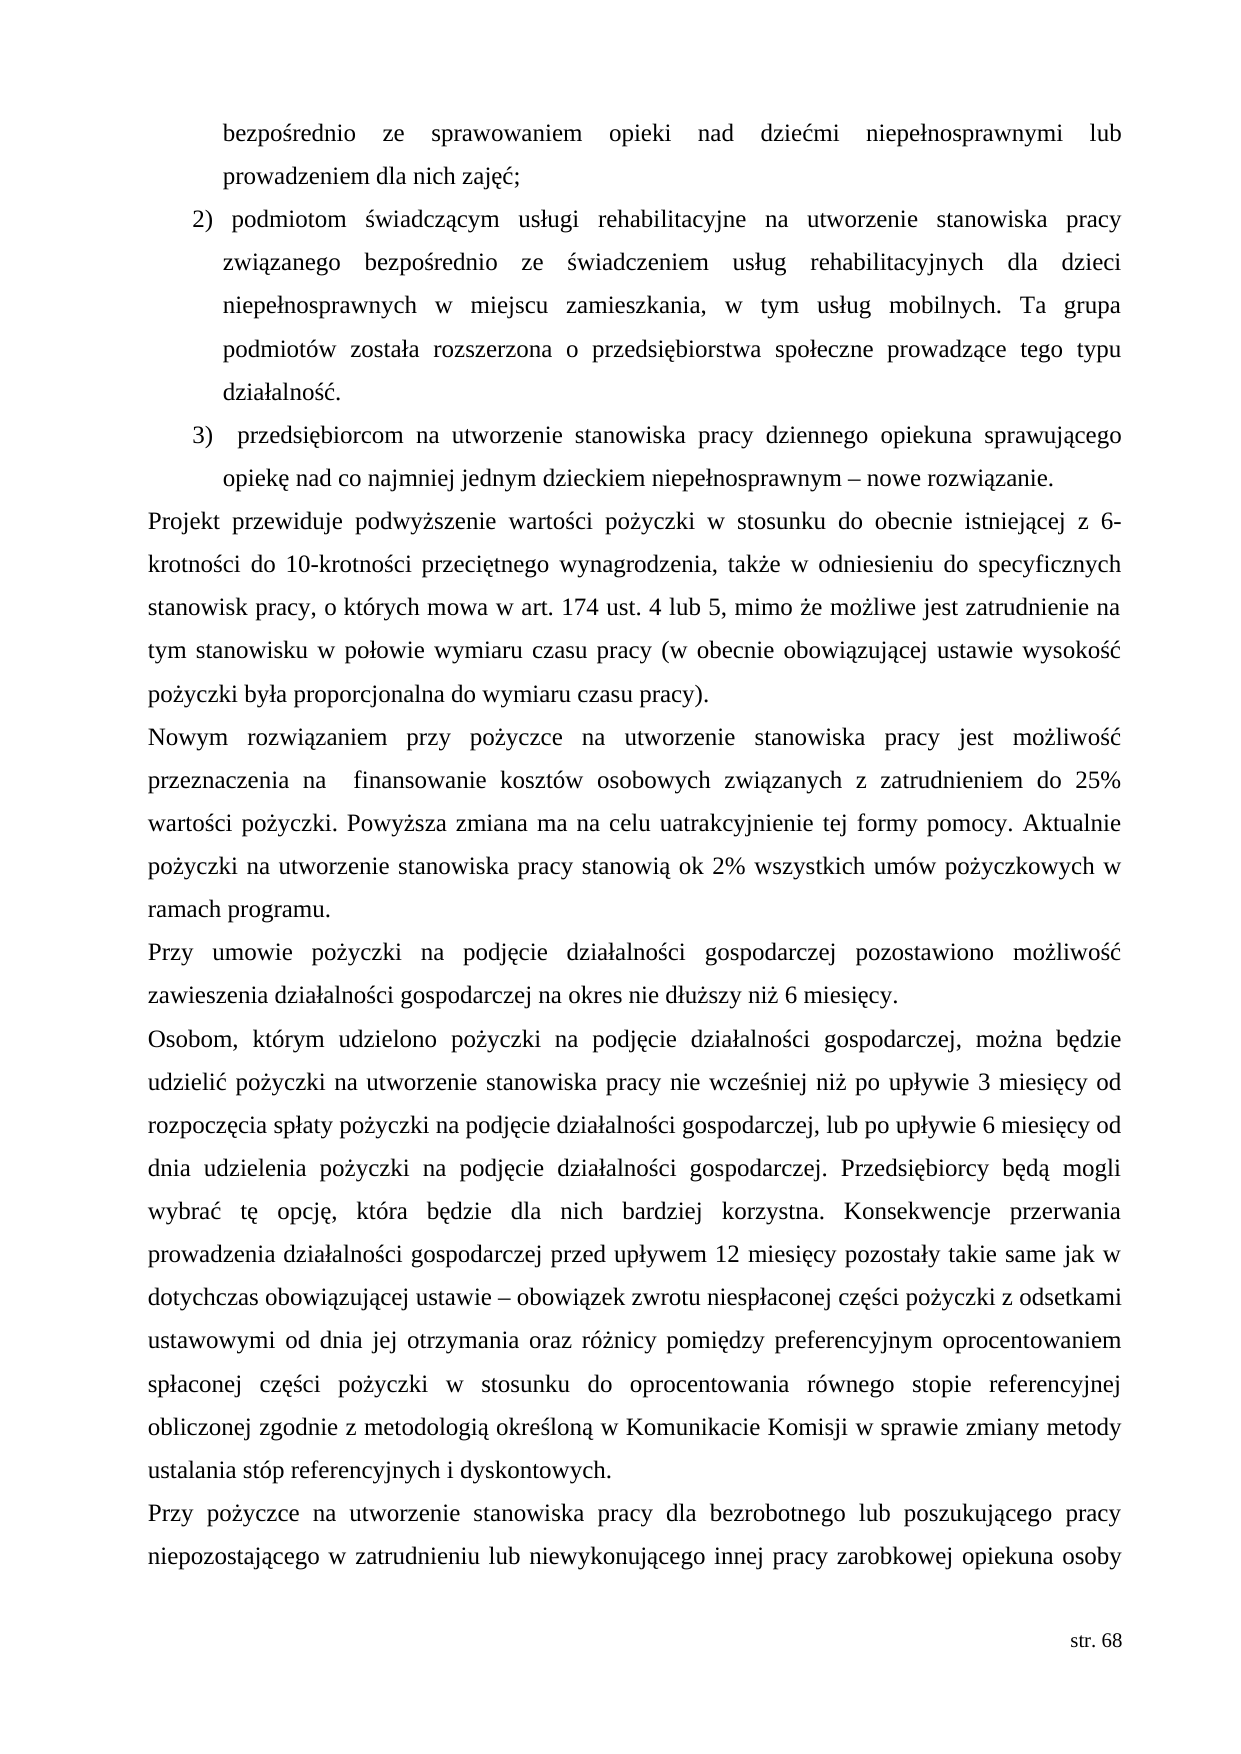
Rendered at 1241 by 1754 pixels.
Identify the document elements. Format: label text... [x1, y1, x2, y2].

text Nowym rozwiązaniem przy pożyczce na utworzenie stanowiska pracy jest możliwość przeznaczenia na finansowanie kosztów osobowych związanych z zatrudnieniem do 25% wartości pożyczki. Powyższa zmiana ma na celu uatrakcyjnienie tej formy pomocy. Aktualnie pożyczki na utworzenie stanowiska pracy stanowią ok 2% wszystkich umów pożyczkowych w ramach programu. [148, 722, 1122, 923]
text 3) przedsiębiorcom na utworzenie stanowiska pracy dziennego opiekuna sprawującego opiekę nad co najmniej jednym dzieckiem niepełnosprawnym – nowe rozwiązanie. [192, 420, 1122, 492]
text 2) podmiotom świadczącym usługi rehabilitacyjne na utworzenie stanowiska pracy związanego bezpośrednio ze świadczeniem usług rehabilitacyjnych dla dzieci niepełnosprawnych w miejscu zamieszkania, w tym usług mobilnych. Ta grupa podmiotów została rozszerzona o przedsiębiorstwa społeczne prowadzące tego typu działalność. [192, 204, 1122, 406]
text Przy umowie pożyczki na podjęcie działalności gospodarczej pozostawiono możliwość zawieszenia działalności gospodarczej na okres nie dłuższy niż 6 miesięcy. [148, 937, 1122, 1009]
text Projekt przewiduje podwyższenie wartości pożyczki w stosunku do obecnie istniejącej z 6-krotności do 10-krotności przeciętnego wynagrodzenia, także w odniesieniu do specyficznych stanowisk pracy, o których mowa w art. 174 ust. 4 lub 5, mimo że możliwe jest zatrudnienie na tym stanowisku w połowie wymiaru czasu pracy (w obecnie obowiązującej ustawie wysokość pożyczki była proporcjonalna do wymiaru czasu pracy). [148, 506, 1122, 707]
text Osobom, którym udzielono pożyczki na podjęcie działalności gospodarczej, można będzie udzielić pożyczki na utworzenie stanowiska pracy nie wcześniej niż po upływie 3 miesięcy od rozpoczęcia spłaty pożyczki na podjęcie działalności gospodarczej, lub po upływie 6 miesięcy od dnia udzielenia pożyczki na podjęcie działalności gospodarczej. Przedsiębiorcy będą mogli wybrać tę opcję, która będzie dla nich bardziej korzystna. Konsekwencje przerwania prowadzenia działalności gospodarczej przed upływem 12 miesięcy pozostały takie same jak w dotychczas obowiązującej ustawie – obowiązek zwrotu niespłaconej części pożyczki z odsetkami ustawowymi od dnia jej otrzymania oraz różnicy pomiędzy preferencyjnym oprocentowaniem spłaconej części pożyczki w stosunku do oprocentowania równego stopie referencyjnej obliczonej zgodnie z metodologią określoną w Komunikacie Komisji w sprawie zmiany metody ustalania stóp referencyjnych i dyskontowych. [148, 1024, 1122, 1484]
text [148, 1498, 1122, 1570]
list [185, 118, 1122, 190]
